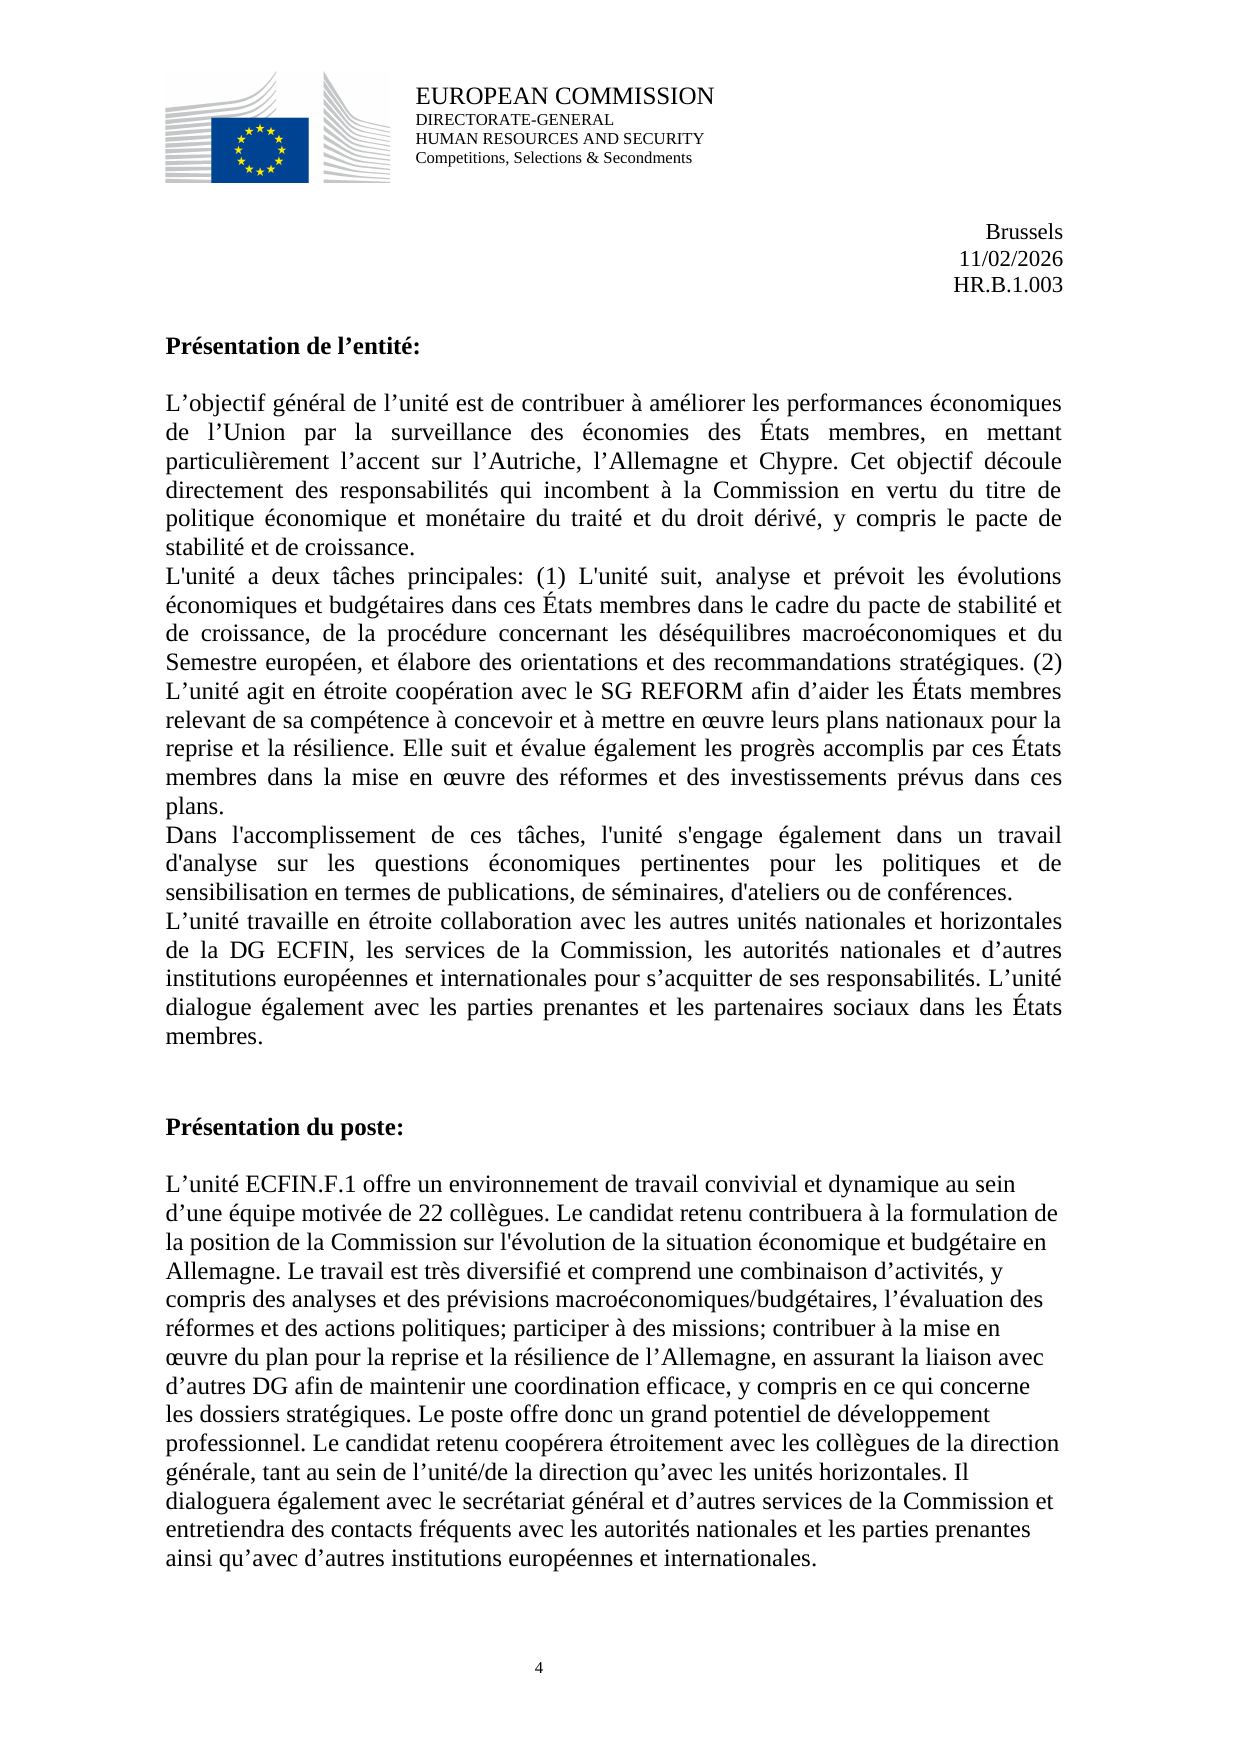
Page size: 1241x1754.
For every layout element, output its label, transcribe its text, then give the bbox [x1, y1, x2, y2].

text L’unité travaille en étroite collaboration avec les autres unités nationales et horizontales de la DG ECFIN, les services de la Commission, les autorités nationales et d’autres institutions européennes et internationales pour s’acquitter de ses responsabilités. L’unité dialogue également avec les parties prenantes et les partenaires sociaux dans les États membres. [165, 906, 1063, 1050]
picture [165, 71, 391, 183]
text L'unité a deux tâches principales: (1) L'unité suit, analyse et prévoit les évolutions économiques et budgétaires dans ces États membres dans le cadre du pacte de stabilité et de croissance, de la procédure concernant les déséquilibres macroéconomiques et du Semestre européen, et élabore des orientations et des recommandations stratégiques. (2) L’unité agit en étroite coopération avec le SG REFORM afin d’aider les États membres relevant de sa compétence à concevoir et à mettre en œuvre leurs plans nationaux pour la reprise et la résilience. Elle suit et évalue également les progrès accomplis par ces États membres dans la mise en œuvre des réformes et des investissements prévus dans ces plans. [165, 561, 1063, 820]
text L’objectif général de l’unité est de contribuer à améliorer les performances économiques de l’Union par la surveillance des économies des États membres, en mettant particulièrement l’accent sur l’Autriche, l’Allemagne et Chypre. Cet objectif découle directement des responsabilités qui incombent à la Commission en vertu du titre de politique économique et monétaire du traité et du droit dérivé, y compris le pacte de stabilité et de croissance. [165, 388, 1063, 561]
text Dans l'accomplissement de ces tâches, l'unité s'engage également dans un travail d'analyse sur les questions économiques pertinentes pour les politiques et de sensibilisation en termes de publications, de séminaires, d'ateliers ou de conférences. [165, 820, 1063, 906]
text Brussels [165, 134, 1063, 245]
text HR.B.1.003 [165, 271, 1063, 297]
text Présentation de l’entité: [165, 331, 1063, 360]
text Présentation du poste: [165, 1112, 1063, 1141]
text 11/02/2026 [165, 245, 1063, 271]
text L’unité ECFIN.F.1 offre un environnement de travail convivial et dynamique au sein d’une équipe motivée de 22 collègues. Le candidat retenu contribuera à la formulation de la position de la Commission sur l'évolution de la situation économique et budgétaire en Allemagne. Le travail est très diversifié et comprend une combinaison d’activités, y compris des analyses et des prévisions macroéconomiques/budgétaires, l’évaluation des réformes et des actions politiques; participer à des missions; contribuer à la mise en œuvre du plan pour la reprise et la résilience de l’Allemagne, en assurant la liaison avec d’autres DG afin de maintenir une coordination efficace, y compris en ce qui concerne les dossiers stratégiques. Le poste offre donc un grand potentiel de développement professionnel. Le candidat retenu coopérera étroitement avec les collègues de la direction générale, tant au sein de l’unité/de la direction qu’avec les unités horizontales. Il dialoguera également avec le secrétariat général et d’autres services de la Commission et entretiendra des contacts fréquents avec les autorités nationales et les parties prenantes ainsi qu’avec d’autres institutions européennes et internationales. [165, 1169, 1063, 1572]
